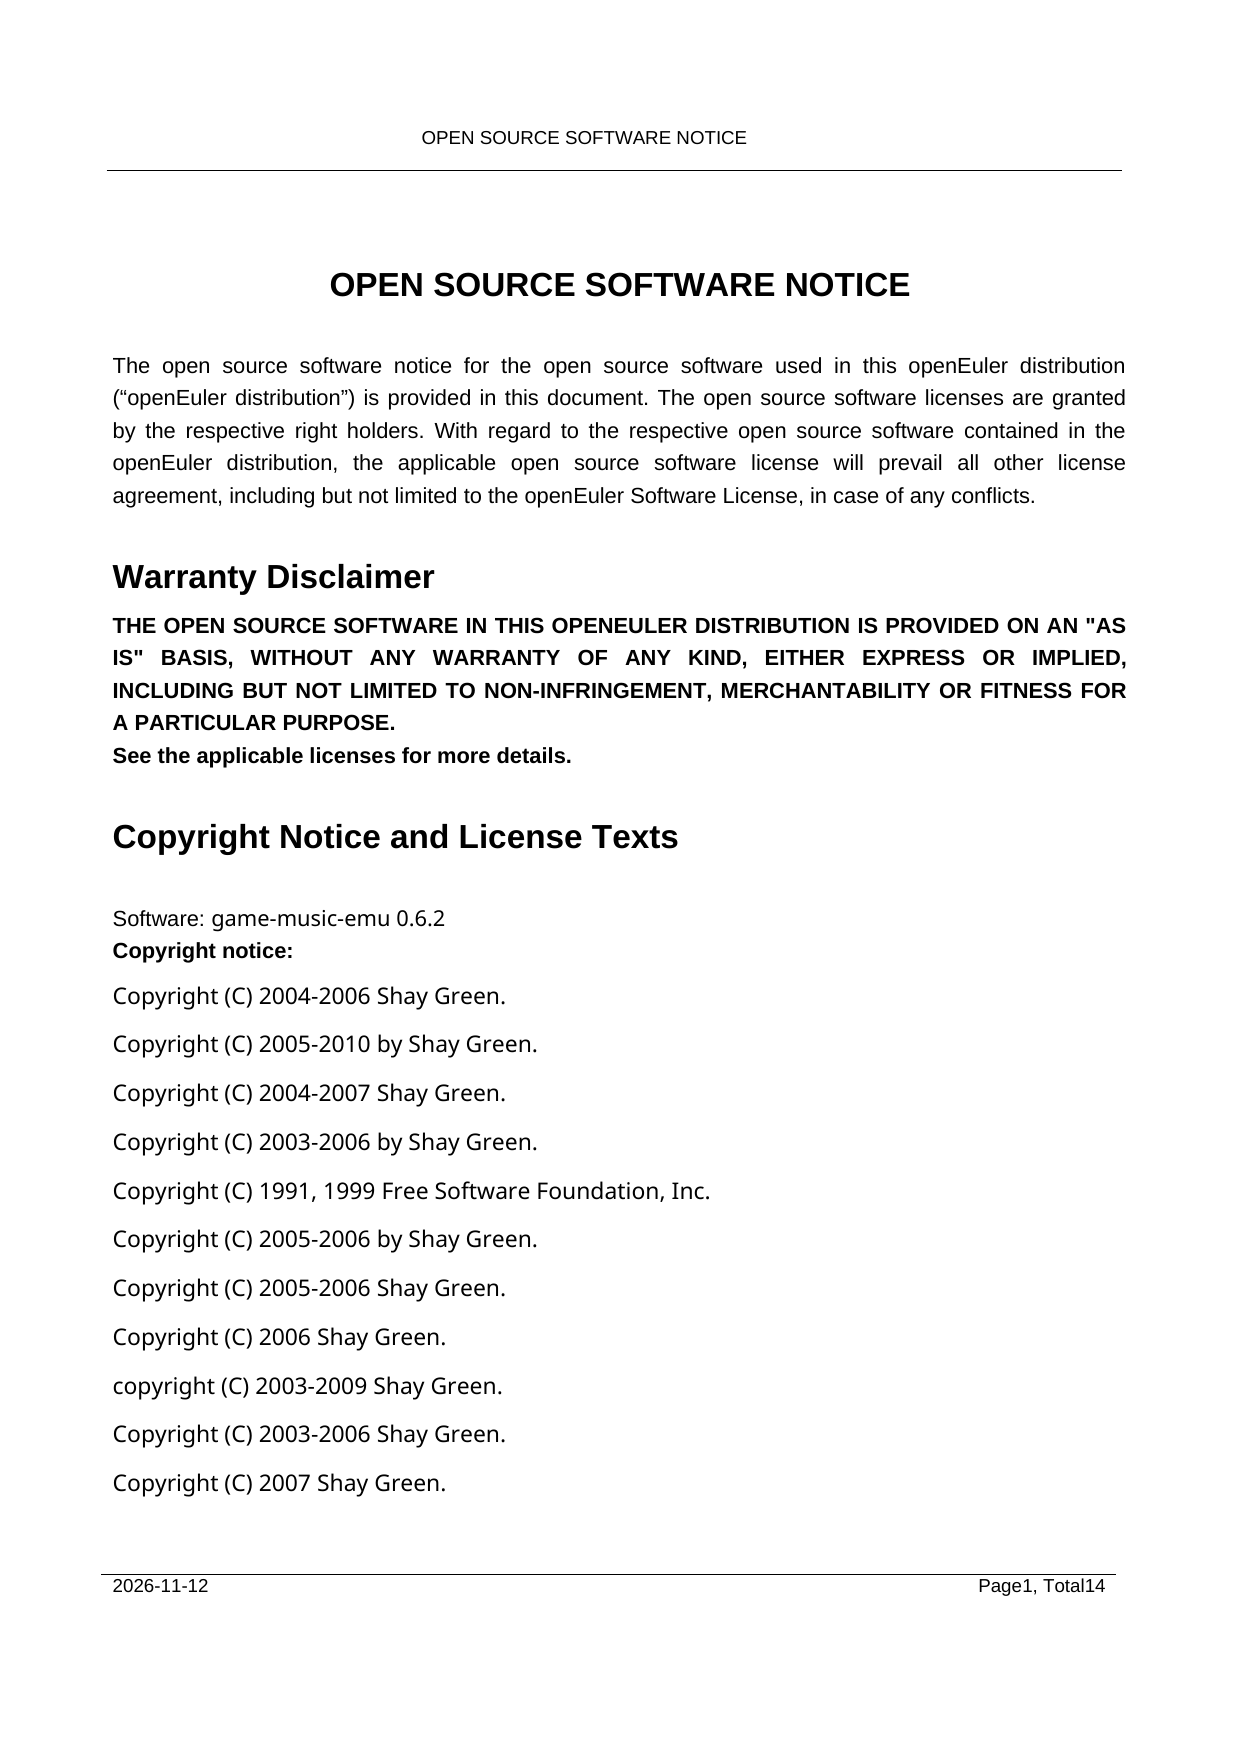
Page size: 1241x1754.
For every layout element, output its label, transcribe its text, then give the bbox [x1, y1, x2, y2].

text Software: game-music-emu 0.6.2 [112, 901, 1128, 934]
text OPEN SOURCE SOFTWARE NOTICE [112, 251, 1128, 316]
text Copyright notice: [112, 934, 1128, 966]
text THE OPEN SOURCE SOFTWARE IN THIS OPENEULER DISTRIBUTION IS PROVIDED ON AN "AS IS" BASIS, WITHOUT ANY WARRANTY OF ANY KIND, EITHER EXPRESS OR IMPLIED, INCLUDING BUT NOT LIMITED TO NON-INFRINGEMENT, MERCHANTABILITY OR FITNESS FOR A PARTICULAR PURPOSE. See the applicable licenses for more details. [112, 609, 1128, 771]
text Copyright Notice and License Texts [112, 804, 1128, 869]
text The open source software notice for the open source software used in this openEuler distribution (“openEuler distribution”) is provided in this document. The open source software licenses are granted by the respective right holders. With regard to the respective open source software contained in the openEuler distribution, the applicable open source software license will prevail all other license agreement, including but not limited to the openEuler Software License, in case of any conflicts. [112, 349, 1128, 511]
text Warranty Disclaimer [112, 544, 1128, 609]
text Copyright (C) 2004-2006 Shay Green. Copyright (C) 2005-2010 by Shay Green. Copyright (C) 2004-2007 Shay Green. Copyright (C) 2003-2006 by Shay Green. Copyright (C) 1991, 1999 Free Software Foundation, Inc. Copyright (C) 2005-2006 by Shay Green. Copyright (C) 2005-2006 Shay Green. Copyright (C) 2006 Shay Green. copyright (C) 2003-2009 Shay Green. Copyright (C) 2003-2006 Shay Green. Copyright (C) 2007 Shay Green. [112, 979, 1128, 1548]
